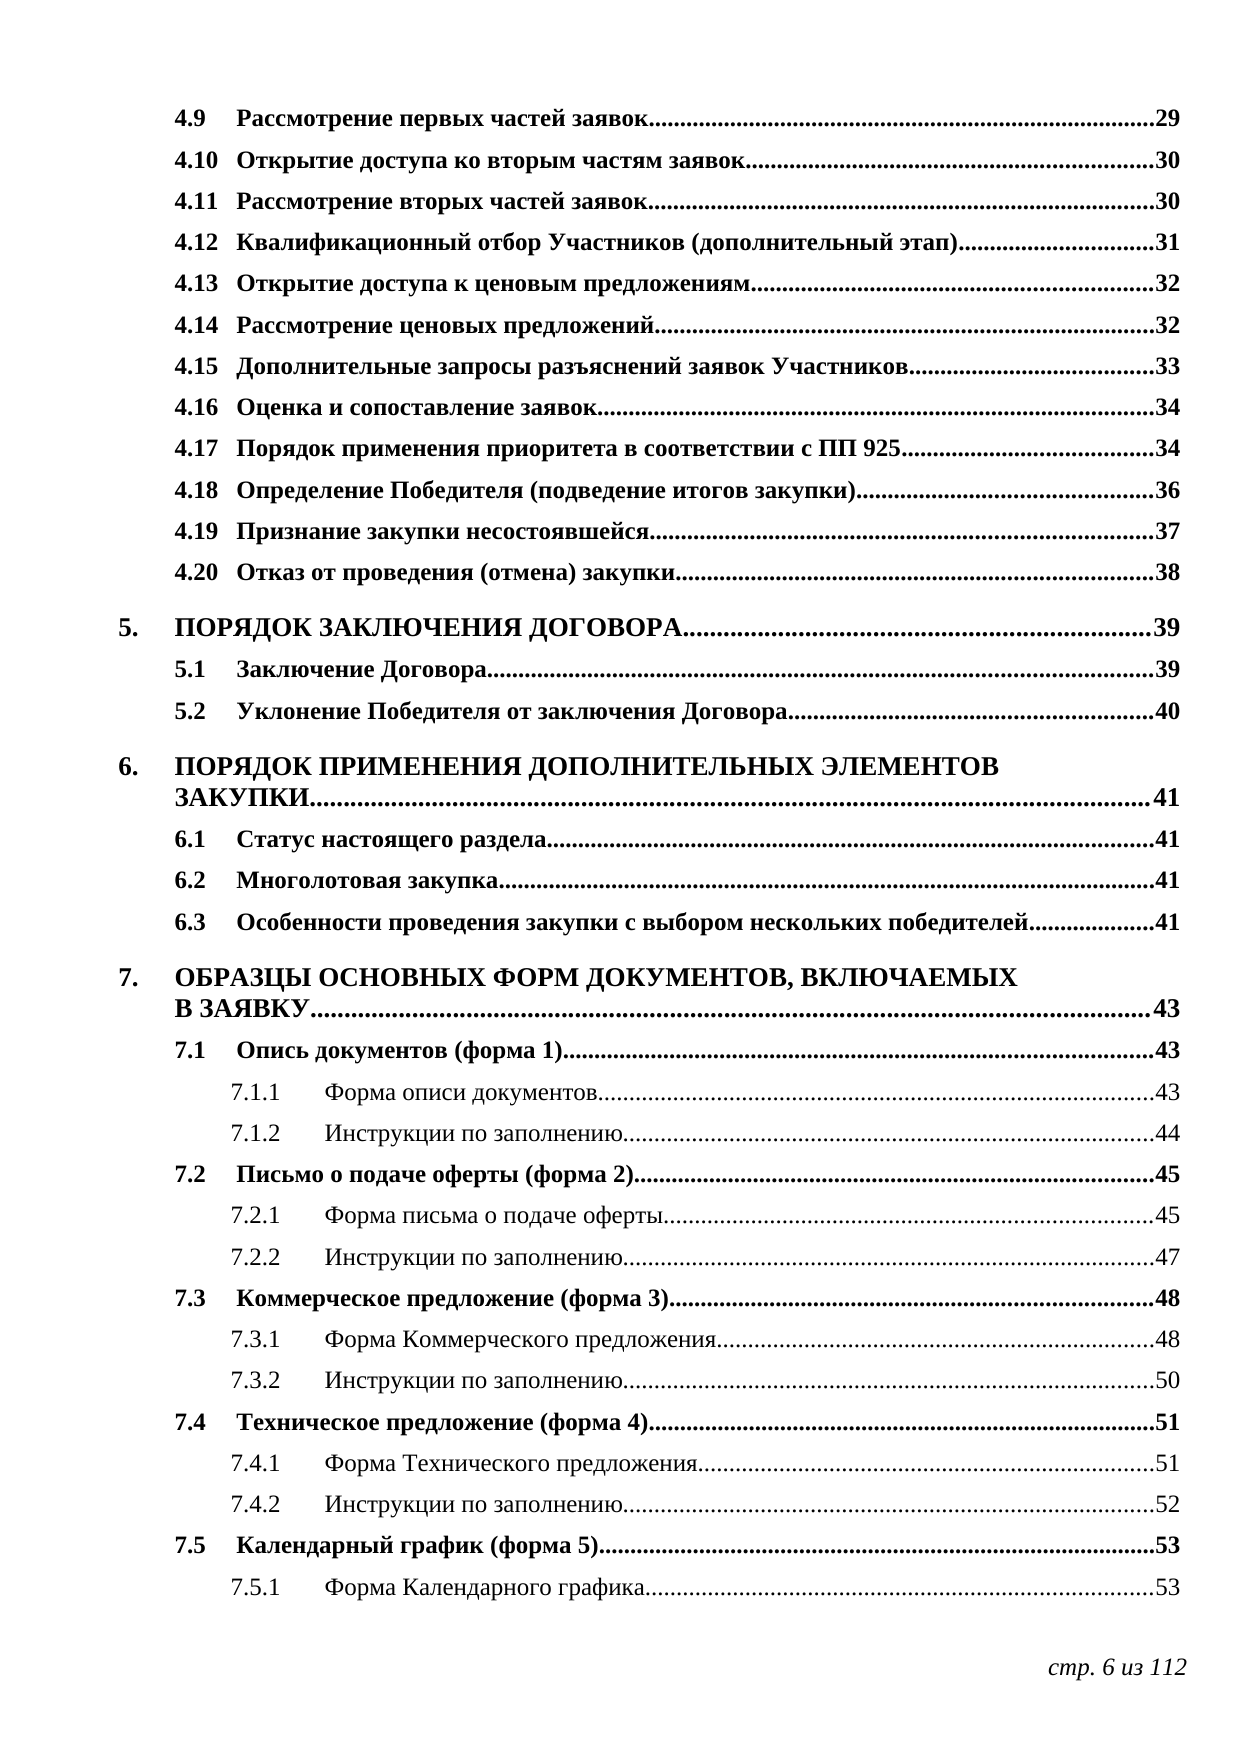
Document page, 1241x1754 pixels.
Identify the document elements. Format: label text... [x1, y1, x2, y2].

text 4.13 Открытие доступа к ценовым предложениям 32 [174, 268, 1093, 297]
text 7.4 Техническое предложение (форма 4) 51 [174, 1407, 1093, 1435]
text 7.3 Коммерческое предложение (форма 3) 48 [174, 1283, 1093, 1312]
text 4.11 Рассмотрение вторых частей заявок 30 [174, 186, 1093, 215]
text 6.3 Особенности проведения закупки с выбором нескольких победителей 41 [174, 907, 1093, 936]
text 7.1.1 Форма описи документов 43 [230, 1077, 1063, 1105]
text 4.12 Квалификационный отбор Участников (дополнительный этап) 31 [174, 227, 1093, 256]
text 4.14 Рассмотрение ценовых предложений 32 [174, 310, 1093, 338]
text 7. ОБРАЗЦЫ ОСНОВНЫХ ФОРМ ДОКУМЕНТОВ, ВКЛЮЧАЕМЫХ В ЗАЯВКУ 43 [118, 961, 1063, 1023]
text 7.5 Календарный график (форма 5) 53 [174, 1530, 1093, 1559]
text 7.1 Опись документов (форма 1) 43 [174, 1035, 1093, 1064]
text 5.1 Заключение Договора 39 [174, 654, 1093, 683]
text 4.19 Признание закупки несостоявшейся 37 [174, 516, 1093, 545]
text 4.17 Порядок применения приоритета в соответствии с ПП 925 34 [174, 433, 1093, 462]
text 4.15 Дополнительные запросы разъяснений заявок Участников 33 [174, 351, 1093, 380]
text 4.16 Оценка и сопоставление заявок 34 [174, 392, 1093, 421]
text 7.4.2 Инструкции по заполнению 52 [230, 1489, 1063, 1518]
text 4.10 Открытие доступа ко вторым частям заявок 30 [174, 145, 1093, 173]
text 6.1 Статус настоящего раздела 41 [174, 824, 1093, 853]
text 7.3.1 Форма Коммерческого предложения 48 [230, 1324, 1063, 1353]
text 7.5.1 Форма Календарного графика 53 [230, 1572, 1063, 1600]
text 7.3.2 Инструкции по заполнению 50 [230, 1365, 1063, 1394]
text 4.18 Определение Победителя (подведение итогов закупки) 36 [174, 475, 1093, 503]
text 7.2 Письмо о подаче оферты (форма 2) 45 [174, 1159, 1093, 1188]
text 4.20 Отказ от проведения (отмена) закупки 38 [174, 557, 1093, 586]
text 7.4.1 Форма Технического предложения 51 [230, 1448, 1063, 1477]
text 5. ПОРЯДОК ЗАКЛЮЧЕНИЯ ДОГОВОРА 39 [118, 611, 1063, 642]
text 7.1.2 Инструкции по заполнению 44 [230, 1118, 1063, 1147]
text 7.2.1 Форма письма о подаче оферты 45 [230, 1200, 1063, 1229]
text 5.2 Уклонение Победителя от заключения Договора 40 [174, 696, 1093, 724]
text 6. ПОРЯДОК ПРИМЕНЕНИЯ ДОПОЛНИТЕЛЬНЫХ ЭЛЕМЕНТОВ ЗАКУПКИ 41 [118, 749, 1063, 812]
text 4.9 Рассмотрение первых частей заявок 29 [174, 103, 1093, 132]
text 6.2 Многолотовая закупка 41 [174, 866, 1093, 894]
text 7.2.2 Инструкции по заполнению 47 [230, 1242, 1063, 1270]
